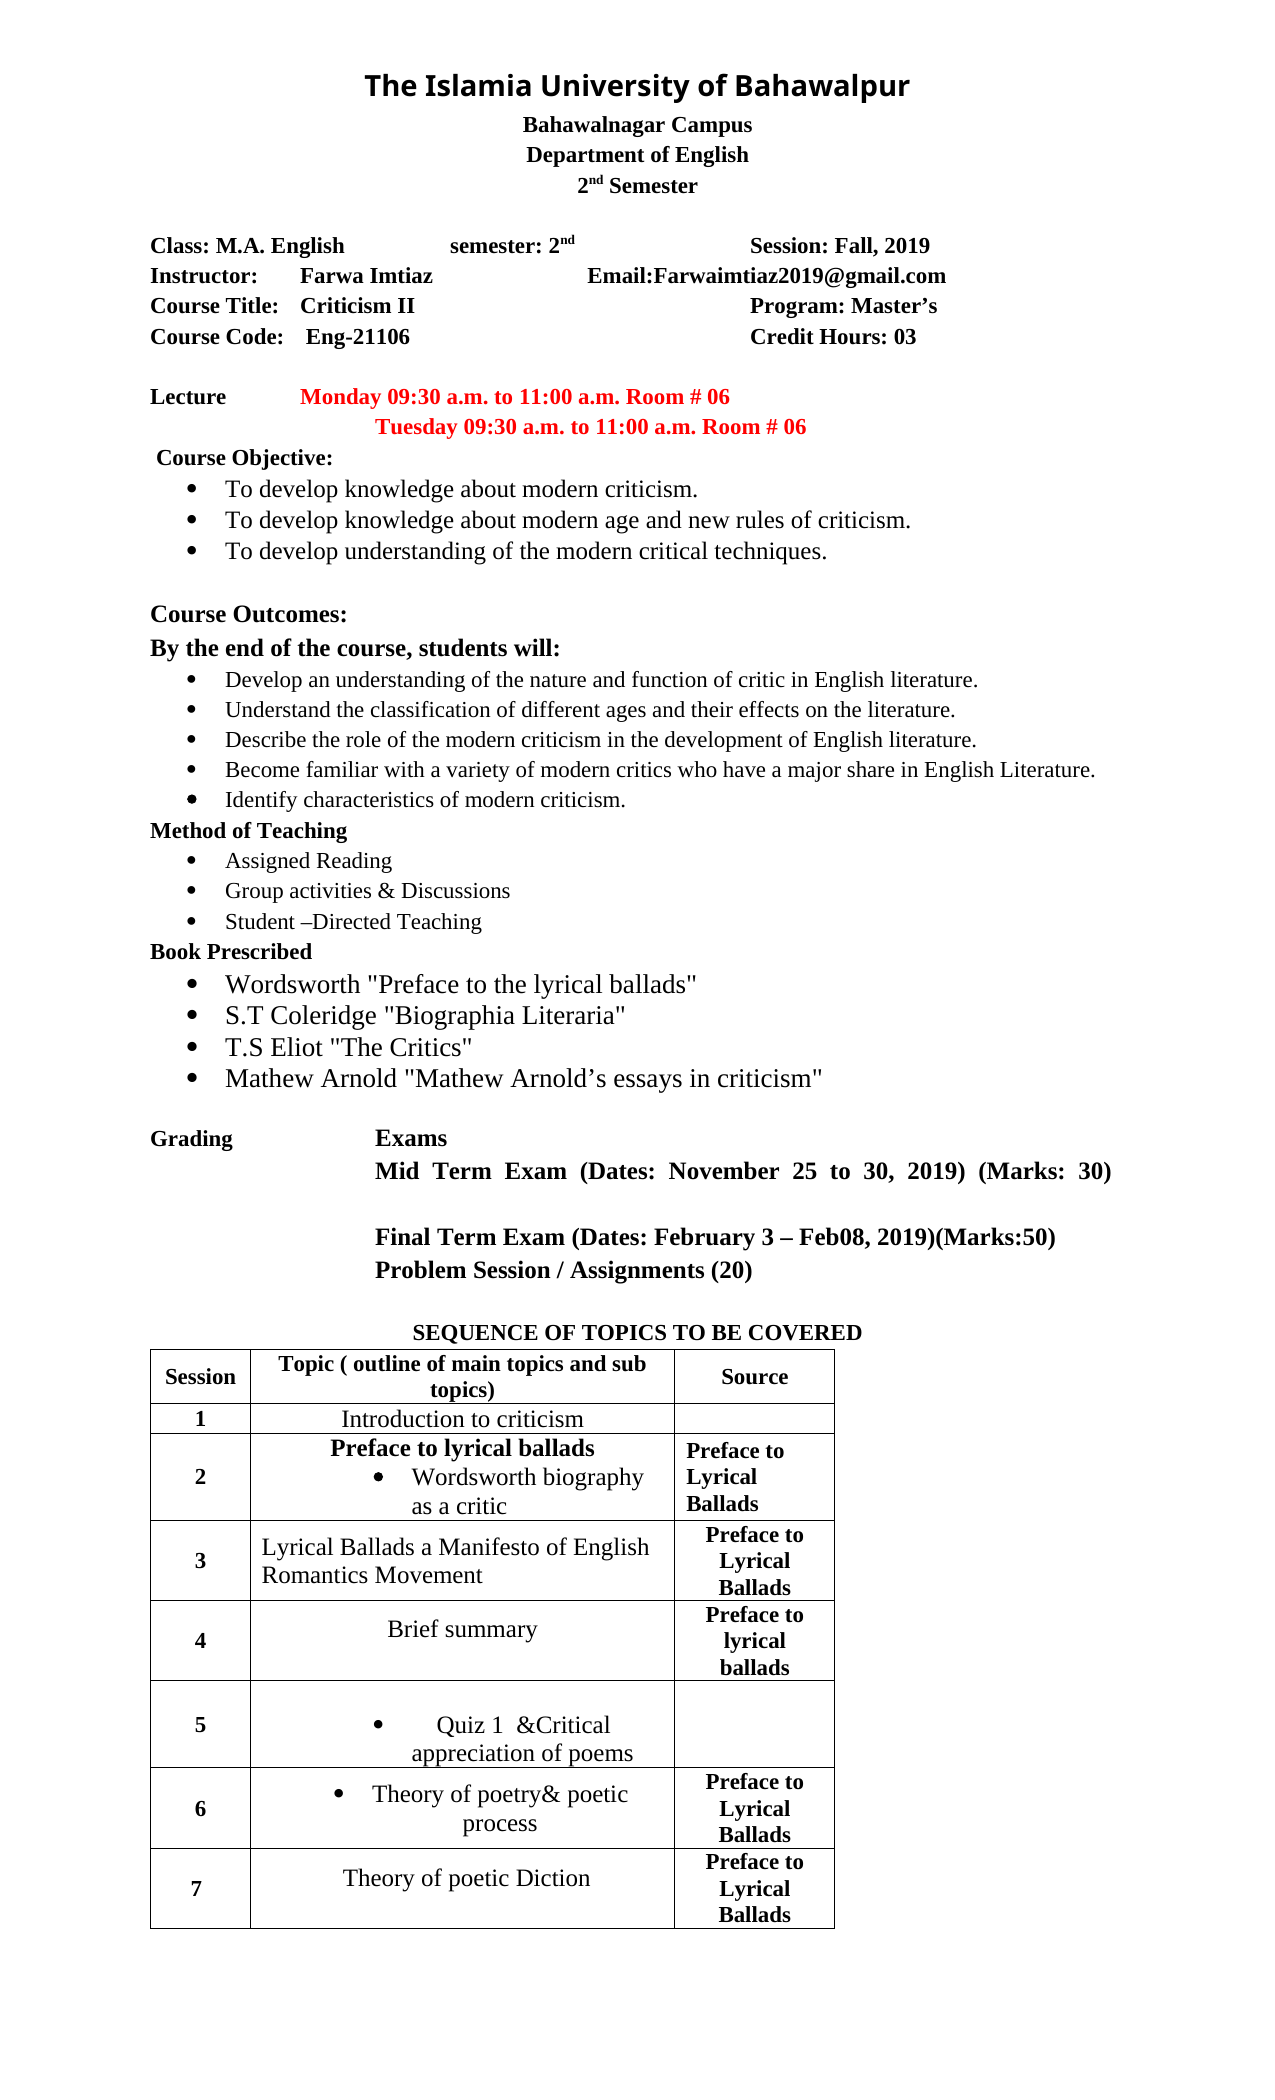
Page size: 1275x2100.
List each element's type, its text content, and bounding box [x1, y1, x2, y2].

list Wordsworth "Preface to the lyrical ballads" [187, 968, 1125, 999]
table_header Topic ( outline of main topics and sub topics) [251, 1350, 674, 1403]
text Course Title: Criticism II Program: Master’s [150, 292, 1125, 319]
table_cell Theory of poetry& poetic process [251, 1768, 674, 1847]
table_cell 5 [151, 1681, 250, 1767]
table_cell Preface to Lyrical Ballads [675, 1849, 834, 1927]
text Department of English [150, 141, 1125, 168]
text Bahawalnagar Campus [150, 111, 1125, 138]
text Course Objective: [150, 443, 1125, 470]
list Describe the role of the modern criticism in the development of English literature. [187, 726, 1125, 752]
table_cell Introduction to criticism [251, 1404, 674, 1432]
text Instructor: Farwa Imtiaz Email:Farwaimtiaz2019@gmail.com [150, 262, 1125, 289]
list To develop understanding of the modern critical techniques. [187, 537, 1125, 565]
table_cell Preface to lyrical ballads Wordsworth biography as a critic [251, 1434, 674, 1520]
table_cell [675, 1681, 834, 1767]
table_cell Preface to Lyrical Ballads [675, 1434, 834, 1520]
text Grading Exams [150, 1123, 1125, 1152]
table_cell Brief summary [251, 1601, 674, 1680]
text Lecture Monday 09:30 a.m. to 11:00 a.m. Room # 06 [150, 383, 1125, 409]
text Book Prescribed [150, 938, 1125, 964]
list To develop knowledge about modern criticism. [187, 474, 1125, 502]
table_cell Lyrical Ballads a Manifesto of English Romantics Movement [251, 1521, 674, 1600]
list Develop an understanding of the nature and function of critic in English literature. [187, 666, 1125, 692]
table_cell Preface to Lyrical Ballads [675, 1768, 834, 1847]
list Student –Directed Teaching [187, 908, 1125, 934]
list To develop knowledge about modern age and new rules of criticism. [187, 505, 1125, 534]
table_header Source [675, 1350, 834, 1403]
table_cell [675, 1404, 834, 1432]
list Assigned Reading [187, 847, 1125, 874]
text Class: M.A. English semester: 2nd Session: Fall, 2019 [150, 232, 1125, 258]
text The Islamia University of Bahawalpur [150, 66, 1125, 105]
text Course Code: Eng-21106 Credit Hours: 03 [150, 323, 1125, 349]
list Mathew Arnold "Mathew Arnold’s essays in criticism" [187, 1062, 1125, 1093]
list Group activities & Discussions [187, 878, 1125, 904]
table_cell 1 [151, 1404, 250, 1432]
text Final Term Exam (Dates: February 3 – Feb08, 2019)(Marks:50) [300, 1222, 1125, 1251]
text 2nd Semester [150, 172, 1125, 198]
table_cell Theory of poetic Diction [251, 1849, 674, 1927]
list Become familiar with a variety of modern critics who have a major share in English Literature. [187, 756, 1125, 783]
text Tuesday 09:30 a.m. to 11:00 a.m. Room # 06 [375, 413, 1125, 440]
table_cell 6 [151, 1768, 250, 1847]
list Identify characteristics of modern criticism. [187, 786, 1125, 813]
text Problem Session / Assignments (20) [300, 1256, 1125, 1284]
table_cell Preface to lyrical ballads [675, 1601, 834, 1680]
table_cell 3 [151, 1521, 250, 1600]
table_cell 4 [151, 1601, 250, 1680]
list Understand the classification of different ages and their effects on the literature. [187, 696, 1125, 722]
text Course Outcomes: [150, 599, 1125, 628]
table_cell Preface to Lyrical Ballads [675, 1521, 834, 1600]
list S.T Coleridge "Biographia Literaria" [187, 999, 1125, 1031]
table_cell 7 [151, 1849, 250, 1927]
text Mid Term Exam (Dates: November 25 to 30, 2019) (Marks: 30) [300, 1156, 1125, 1218]
table_header Session [151, 1350, 250, 1403]
text By the end of the course, students will: [150, 633, 1125, 661]
table_cell Quiz 1 &Critical appreciation of poems [251, 1681, 674, 1767]
text SEQUENCE OF TOPICS TO BE COVERED [150, 1319, 1125, 1345]
table_cell 2 [151, 1434, 250, 1520]
text Method of Teaching [150, 817, 1125, 843]
list T.S Eliot "The Critics" [187, 1031, 1125, 1062]
